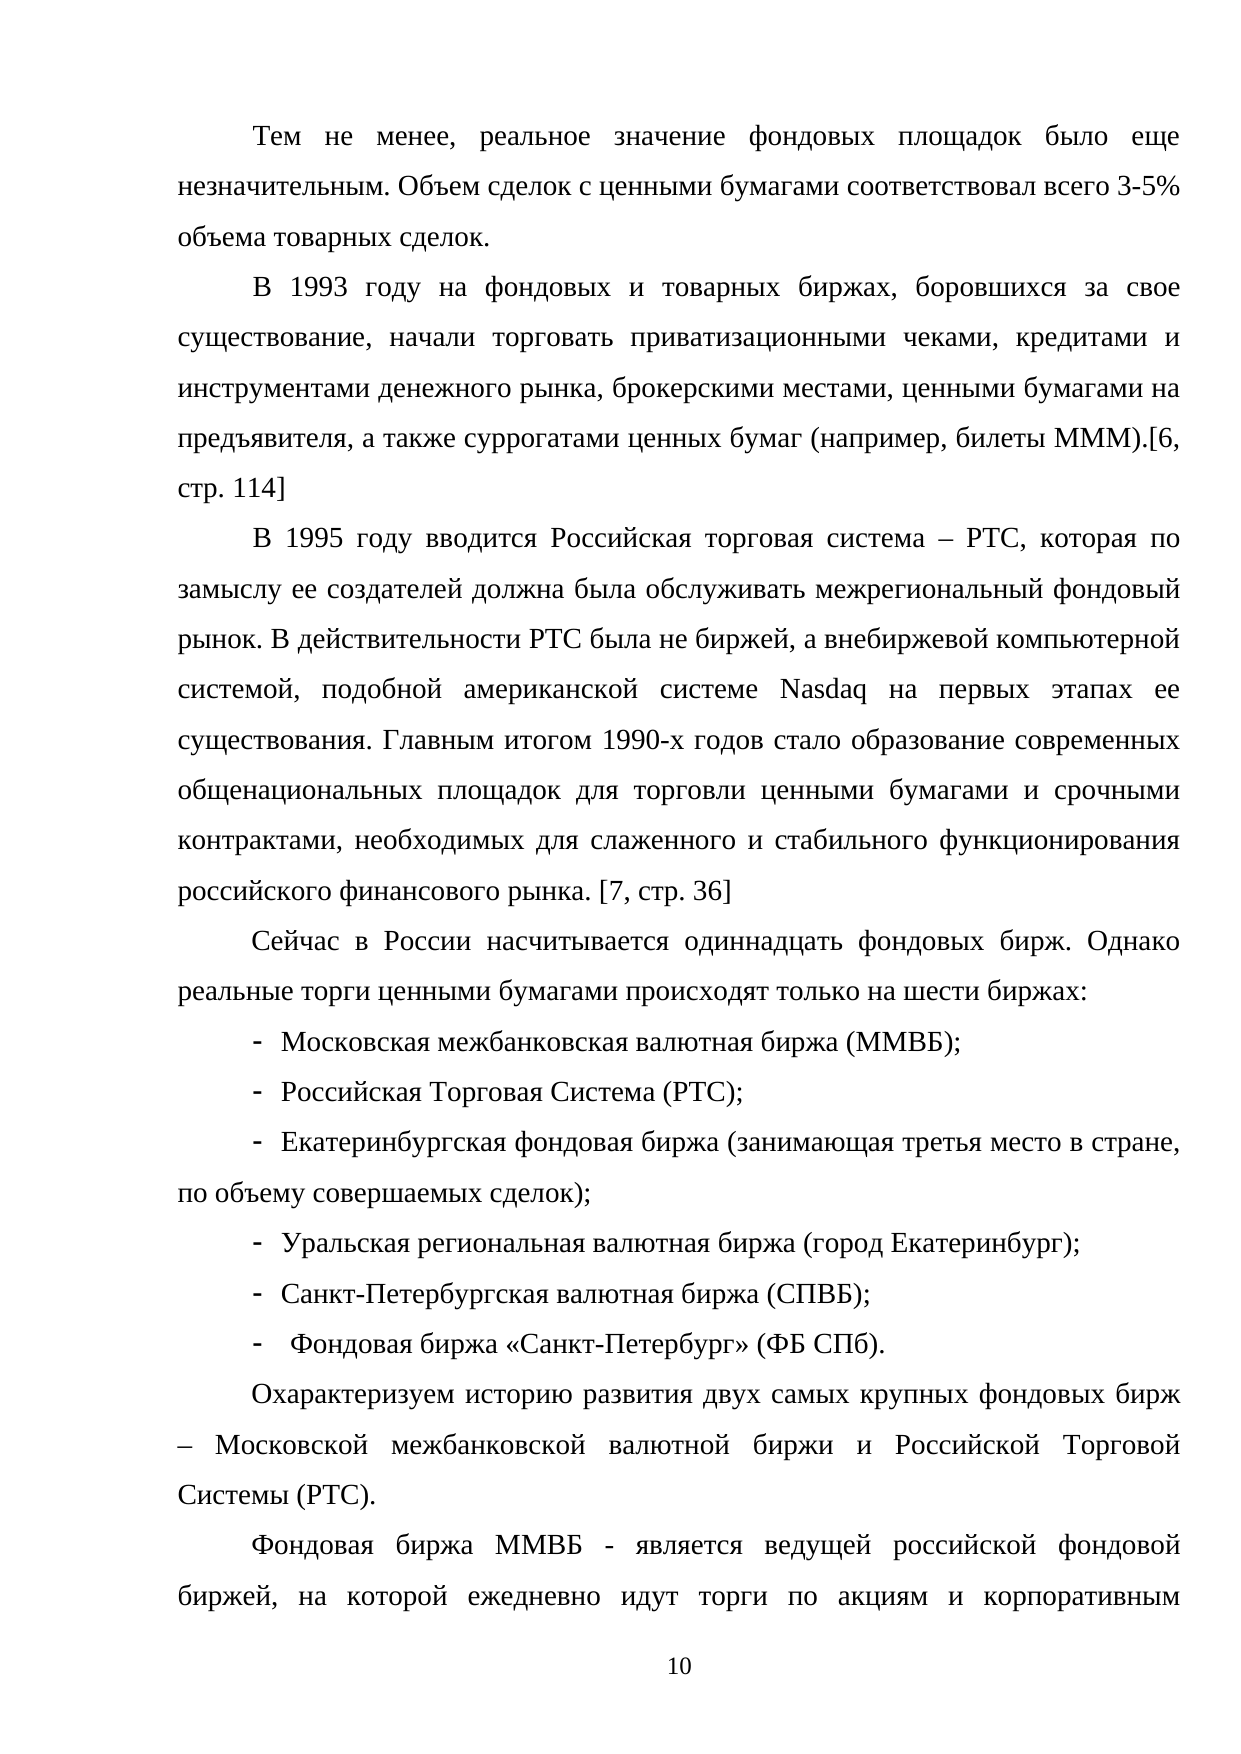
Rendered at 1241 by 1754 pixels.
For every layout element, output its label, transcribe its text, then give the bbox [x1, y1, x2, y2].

list Фондовая биржа «Санкт-Петербург» (ФБ СПб). [177, 1326, 1181, 1360]
list Санкт-Петербургская валютная биржа (СПВБ); [177, 1276, 1181, 1309]
list Екатеринбургская фондовая биржа (занимающая третья место в стране, по объему совершаемых сделок); [177, 1124, 1181, 1208]
text Тем не менее, реальное значение фондовых площадок было еще незначительным. Объем сделок с ценными бумагами соответствовал всего 3-5% объема товарных сделок. [177, 118, 1181, 252]
text Сейчас в России насчитывается одиннадцать фондовых бирж. Однако реальные торги ценными бумагами происходят только на шести биржах: [177, 923, 1181, 1007]
text В 1993 году на фондовых и товарных биржах, боровшихся за свое существование, начали торговать приватизационными чеками, кредитами и инструментами денежного рынка, брокерскими местами, ценными бумагами на предъявителя, а также суррогатами ценных бумаг (например, билеты МММ).[6, стр. 114] [177, 269, 1181, 504]
list Российская Торговая Система (РТС); [177, 1074, 1181, 1108]
list Уральская региональная валютная биржа (город Екатеринбург); [177, 1225, 1181, 1259]
list Московская межбанковская валютная биржа (ММВБ); [177, 1024, 1181, 1057]
text В 1995 году вводится Российская торговая система – РТС, которая по замыслу ее создателей должна была обслуживать межрегиональный фондовый рынок. В действительности РТС была не биржей, а внебиржевой компьютерной системой, подобной американской системе Nasdaq на первых этапах ее существования. Главным итогом 1990-х годов стало образование современных общенациональных площадок для торговли ценными бумагами и срочными контрактами, необходимых для слаженного и стабильного функционирования российского финансового рынка. [7, стр. 36] [177, 521, 1181, 906]
text Охарактеризуем историю развития двух самых крупных фондовых бирж – Московской межбанковской валютной биржи и Российской Торговой Системы (РТС). [177, 1377, 1181, 1511]
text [177, 1527, 1181, 1611]
